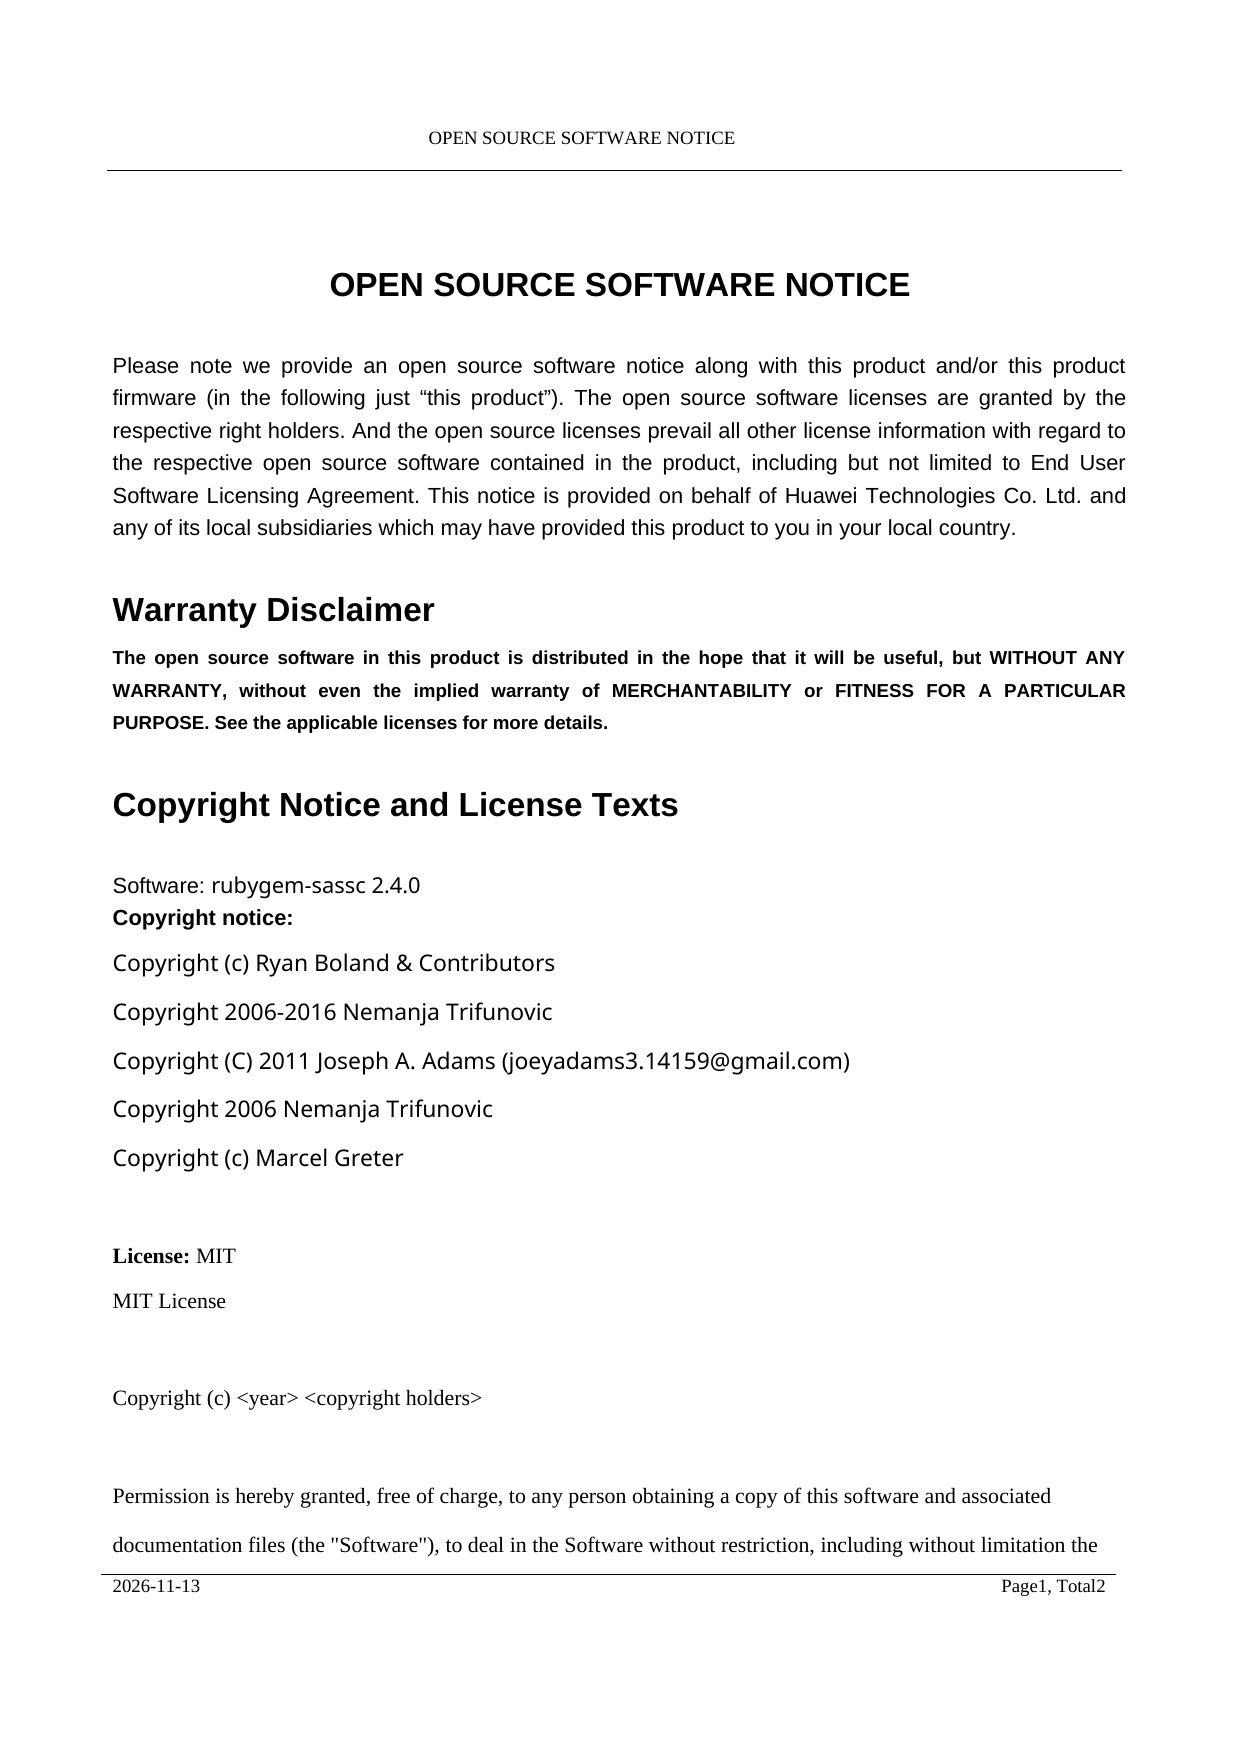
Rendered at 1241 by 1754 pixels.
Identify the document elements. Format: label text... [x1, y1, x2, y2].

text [112, 1284, 1128, 1560]
text License: MIT [112, 1239, 1128, 1272]
text Copyright Notice and License Texts [112, 771, 1128, 836]
text Copyright (c) Ryan Boland & Contributors Copyright 2006-2016 Nemanja Trifunovic Copyright (C) 2011 Joseph A. Adams (joeyadams3.14159@gmail.com) Copyright 2006 Nemanja Trifunovic Copyright (c) Marcel Greter [112, 947, 1128, 1223]
text Software: rubygem-sassc 2.4.0 [112, 869, 1128, 901]
text OPEN SOURCE SOFTWARE NOTICE [112, 251, 1128, 316]
text Warranty Disclaimer [112, 576, 1128, 641]
text Please note we provide an open source software notice along with this product and/or this product firmware (in the following just “this product”). The open source software licenses are granted by the respective right holders. And the open source licenses prevail all other license information with regard to the respective open source software contained in the product, including but not limited to End User Software Licensing Agreement. This notice is provided on behalf of Huawei Technologies Co. Ltd. and any of its local subsidiaries which may have provided this product to you in your local country. [112, 349, 1128, 544]
text The open source software in this product is distributed in the hope that it will be useful, but WITHOUT ANY WARRANTY, without even the implied warranty of MERCHANTABILITY or FITNESS FOR A PARTICULAR PURPOSE. See the applicable licenses for more details. [112, 641, 1128, 739]
text Copyright notice: [112, 901, 1128, 934]
